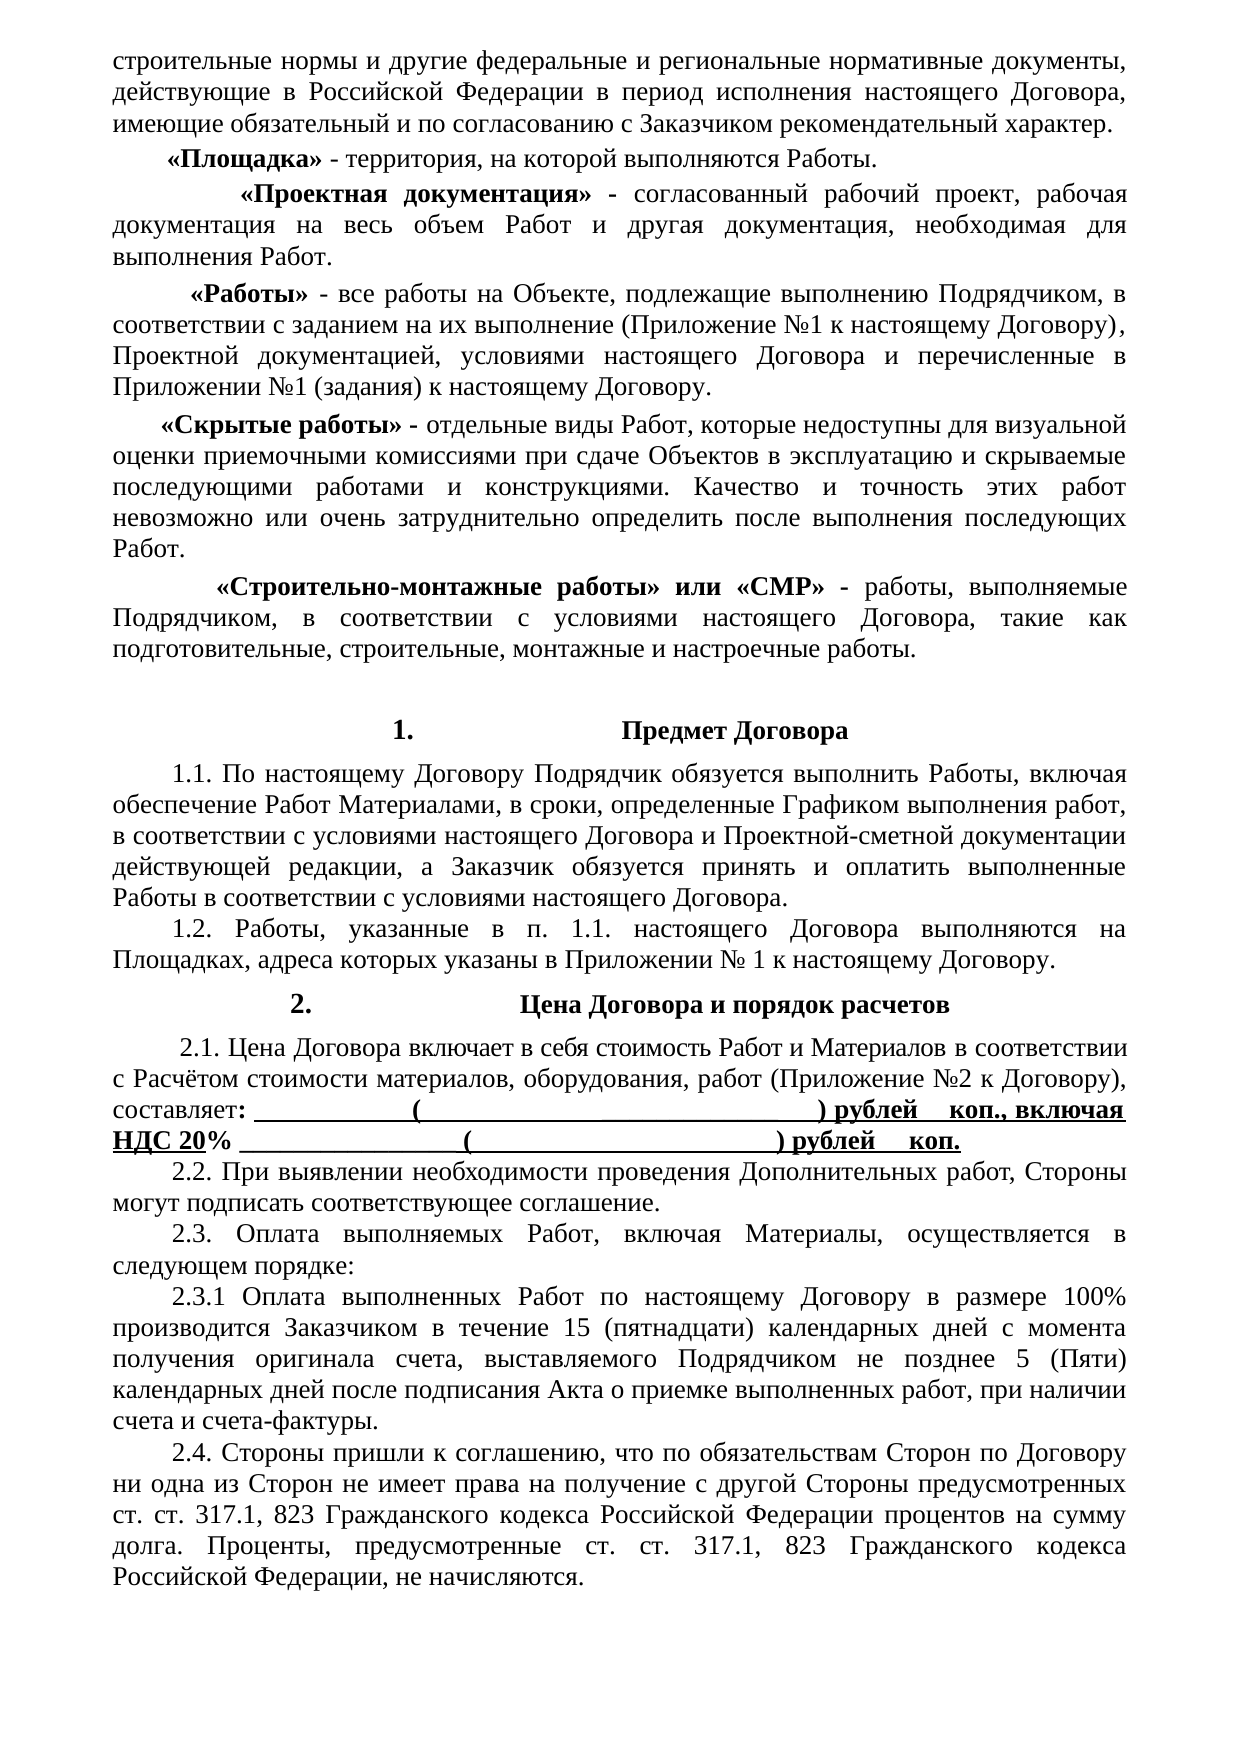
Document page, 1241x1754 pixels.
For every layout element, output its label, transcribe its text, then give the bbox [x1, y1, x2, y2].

text 2.1. Цена Договора включает в себя стоимость Работ и Материалов в соответствии с Расчётом стоимости материалов, оборудования, работ (Приложение №2 к Договору), составляет: ( _____________ ) рублей коп., включая НДС 20% ________________ ( ) рублей коп. [112, 1031, 1128, 1155]
text 1.2. Работы, указанные в п. 1.1. настоящего Договора выполняются на Площадках, адреса которых указаны в Приложении № 1 к настоящему Договору. [112, 912, 1128, 975]
text «Площадка» - территория, на которой выполняются Работы. [112, 142, 1128, 173]
text «Проектная документация» - согласованный рабочий проект, рабочая документация на весь объем Работ и другая документация, необходимая для выполнения Работ. [112, 177, 1128, 271]
list Предмет Договора [112, 712, 1128, 745]
text 2.3. Оплата выполняемых Работ, включая Материалы, осуществляется в следующем порядке: [112, 1218, 1128, 1280]
text 2.2. При выявлении необходимости проведения Дополнительных работ, Стороны могут подписать соответствующее соглашение. [112, 1155, 1128, 1218]
text 2.4. Стороны пришли к соглашению, что по обязательствам Сторон по Договору ни одна из Сторон не имеет права на получение с другой Стороны предусмотренных ст. ст. 317.1, 823 Гражданского кодекса Российской Федерации процентов на сумму долга. Проценты, предусмотренные ст. ст. 317.1, 823 Гражданского кодекса Российской Федерации, не начисляются. [112, 1436, 1128, 1591]
text «Скрытые работы» - отдельные виды Работ, которые недоступны для визуальной оценки приемочными комиссиями при сдаче Объектов в эксплуатацию и скрываемые последующими работами и конструкциями. Качество и точность этих работ невозможно или очень затруднительно определить после выполнения последующих Работ. [112, 408, 1128, 563]
text 1.1. По настоящему Договору Подрядчик обязуется выполнить Работы, включая обеспечение Работ Материалами, в сроки, определенные Графиком выполнения работ, в соответствии с условиями настоящего Договора и Проектной-сметной документации действующей редакции, а Заказчик обязуется принять и оплатить выполненные Работы в соответствии с условиями настоящего Договора. [112, 757, 1128, 912]
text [112, 44, 1128, 138]
list Цена Договора и порядок расчетов [112, 986, 1128, 1019]
text 2.3.1 Оплата выполненных Работ по настоящему Договору в размере 100% производится Заказчиком в течение 15 (пятнадцати) календарных дней с момента получения оригинала счета, выставляемого Подрядчиком не позднее 5 (Пяти) календарных дней после подписания Акта о приемке выполненных работ, при наличии счета и счета-фактуры. [112, 1280, 1128, 1436]
text «Строительно-монтажные работы» или «СМР» - работы, выполняемые Подрядчиком, в соответствии с условиями настоящего Договора, такие как подготовительные, строительные, монтажные и настроечные работы. [112, 570, 1128, 663]
text «Работы» - все работы на Объекте, подлежащие выполнению Подрядчиком, в соответствии с заданием на их выполнение (Приложение №1 к настоящему Договору), Проектной документацией, условиями настоящего Договора и перечисленные в Приложении №1 (задания) к настоящему Договору. [112, 277, 1128, 402]
